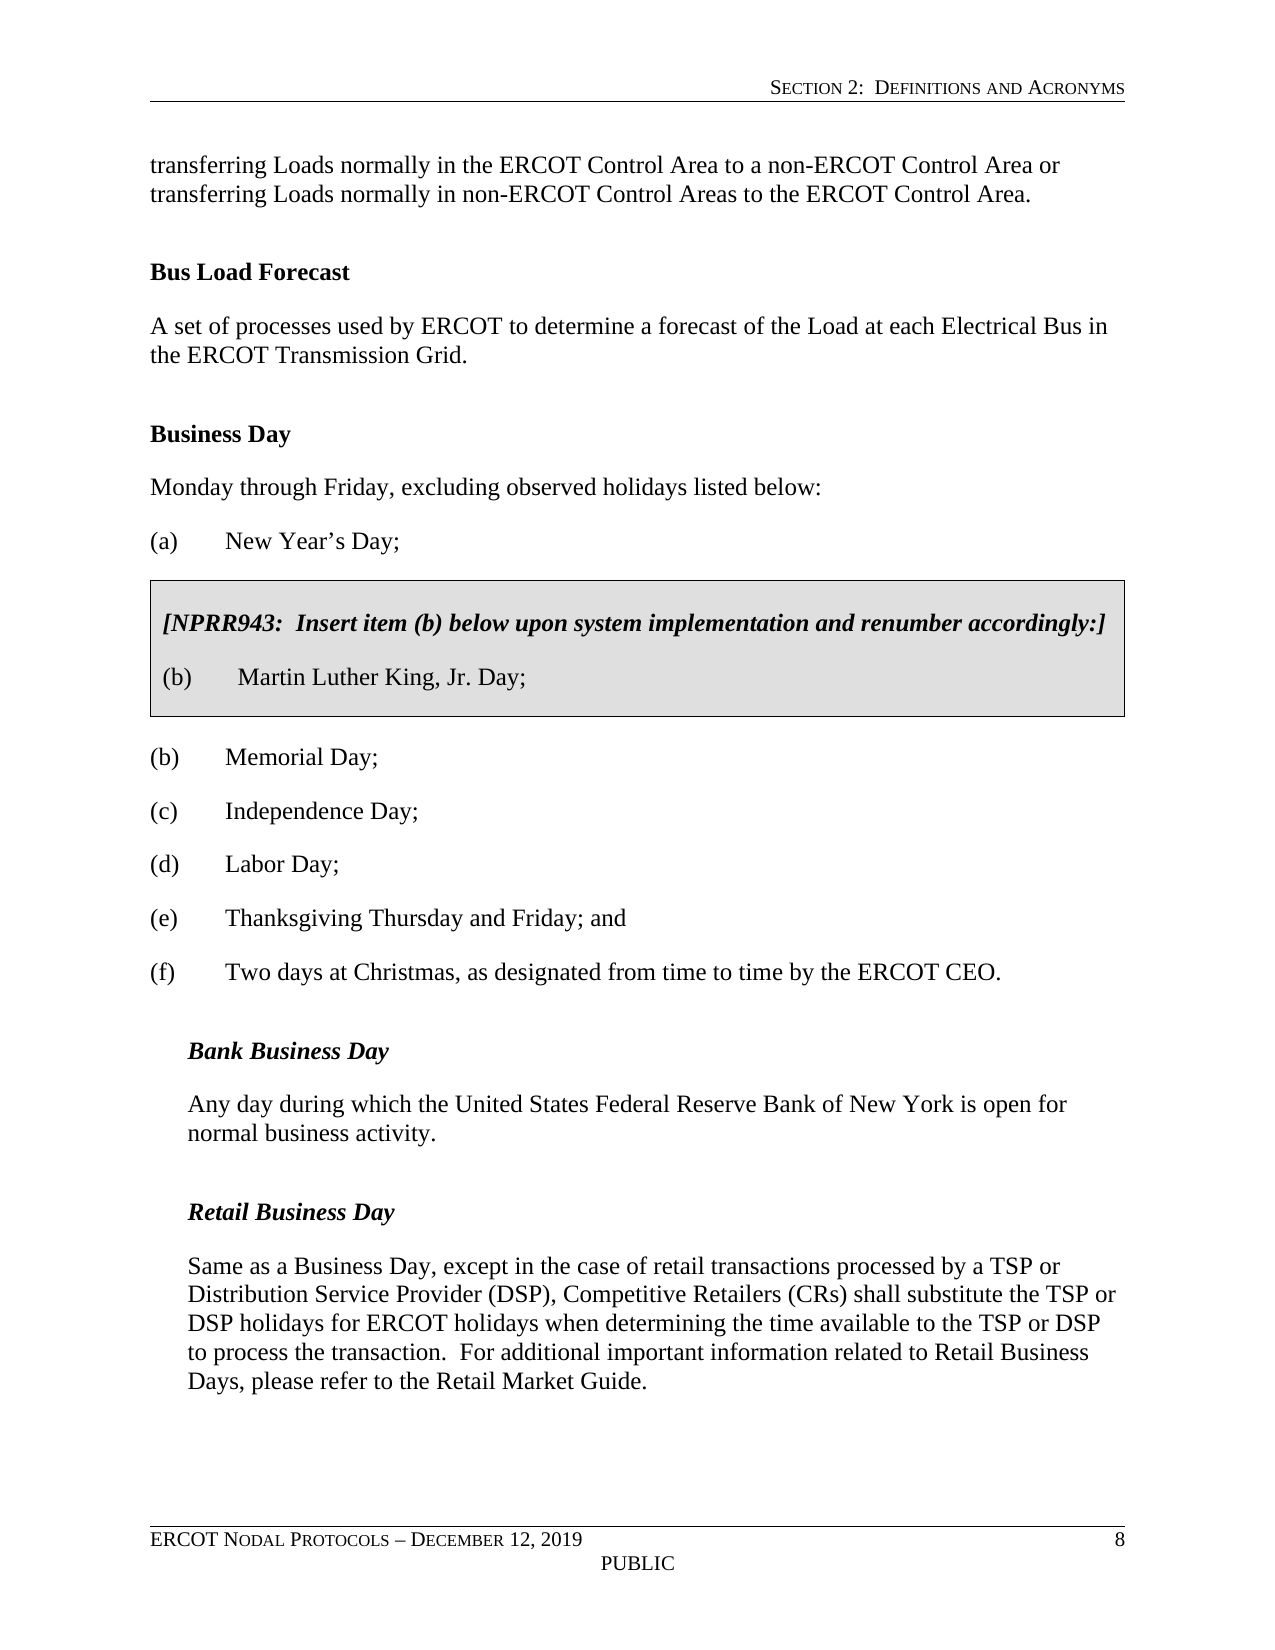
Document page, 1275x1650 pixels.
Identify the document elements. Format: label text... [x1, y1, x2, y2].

text A set of processes used by ERCOT to determine a forecast of the Load at each Electrical Bus in the ERCOT Transmission Grid. [150, 311, 1125, 369]
text Any day during which the United States Federal Reserve Bank of New York is open for normal business activity. [187, 1089, 1125, 1147]
text Same as a Business Day, except in the case of retail transactions processed by a TSP or Distribution Service Provider (DSP), Competitive Retailers (CRs) shall substitute the TSP or DSP holidays for ERCOT holidays when determining the time available to the TSP or DSP to process the transaction. For additional important information related to Retail Business Days, please refer to the Retail Market Guide. [187, 1251, 1125, 1394]
text Business Day [150, 419, 1125, 447]
list (a) New Year’s Day; [150, 526, 1125, 555]
text Bus Load Forecast [150, 257, 1125, 286]
text Monday through Friday, excluding observed holidays listed below: [150, 472, 1125, 501]
list (d) Labor Day; [150, 849, 1125, 878]
text Bank Business Day [187, 1036, 1125, 1064]
list (e) Thanksgiving Thursday and Friday; and [150, 903, 1125, 932]
table_header [NPRR943: Insert item (b) below upon system implementation and renumber accordingly:] (b) Martin Luther King, Jr. Day; [151, 581, 1124, 716]
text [150, 150, 1125, 207]
list (f) Two days at Christmas, as designated from time to time by the ERCOT CEO. [150, 957, 1125, 986]
list (c) Independence Day; [150, 796, 1125, 824]
list (b) Memorial Day; [150, 742, 1125, 771]
text Retail Business Day [187, 1197, 1125, 1226]
